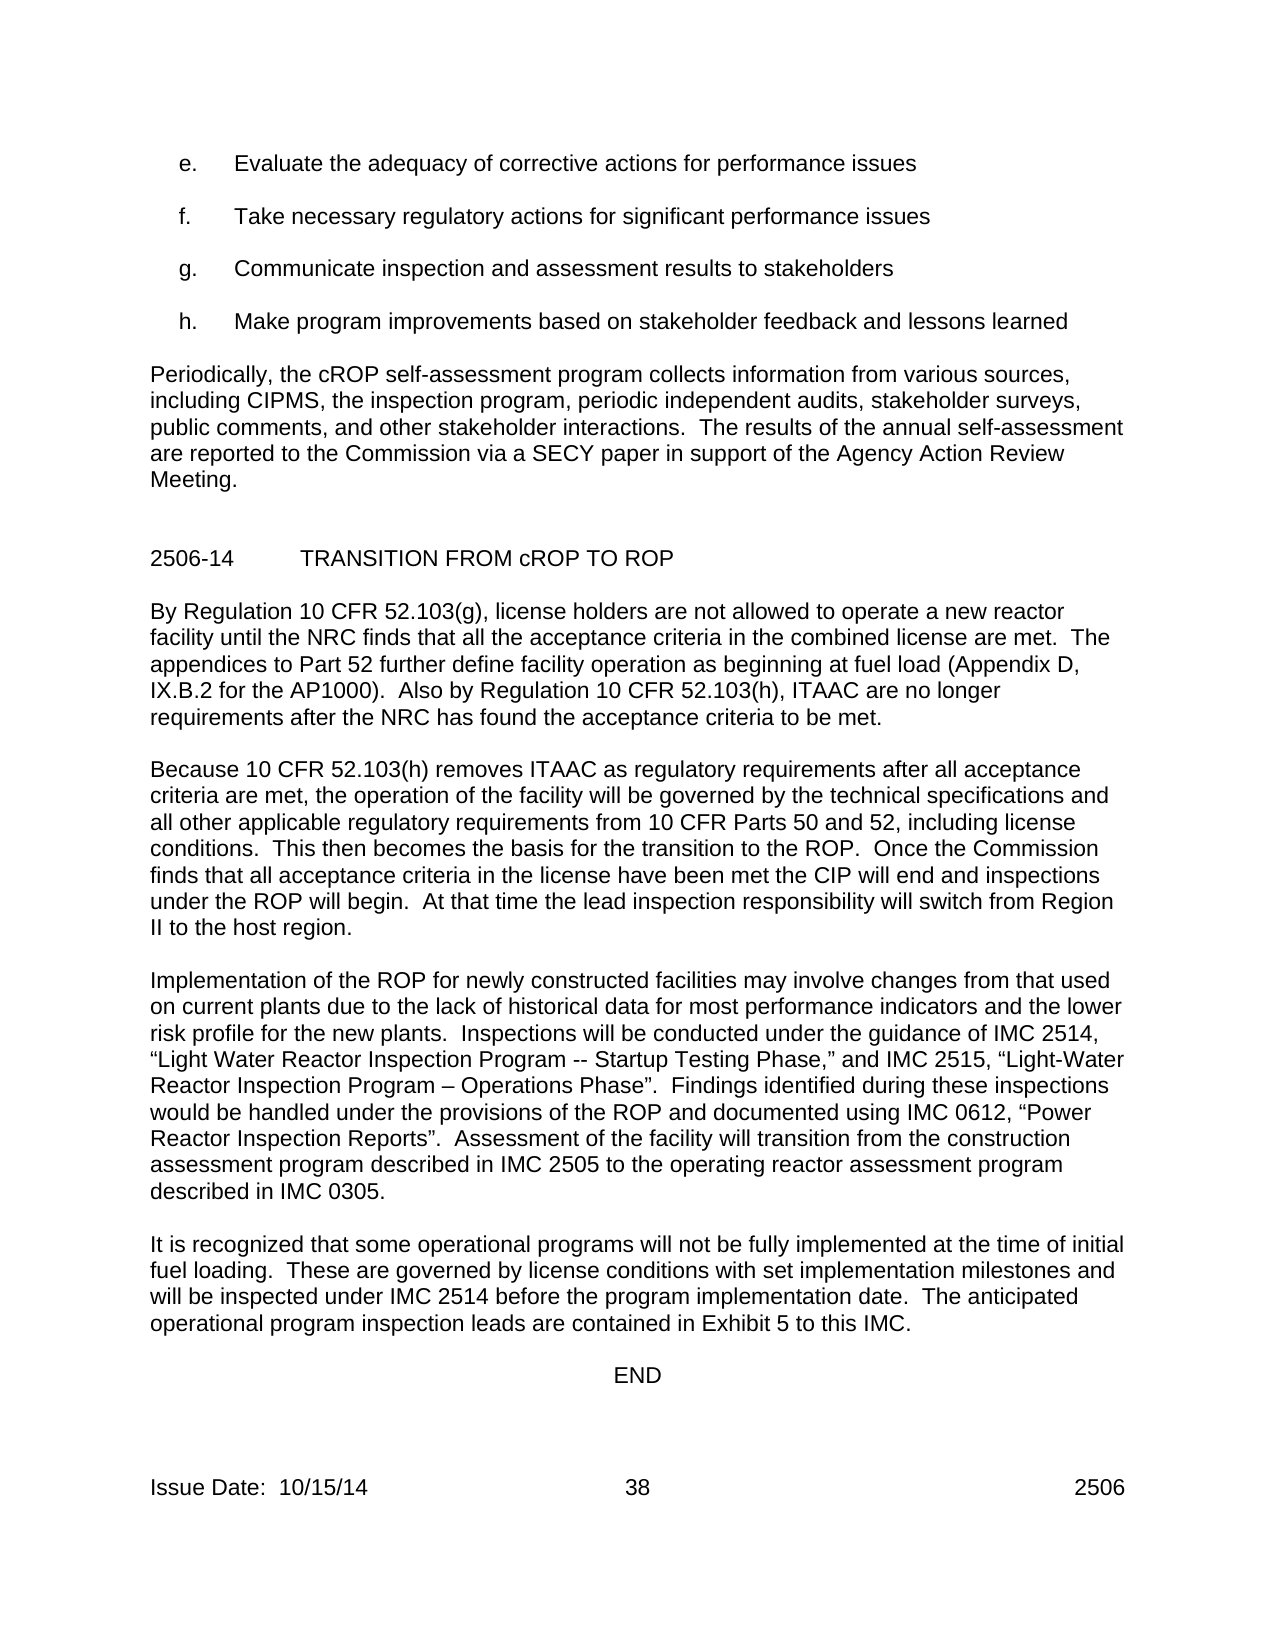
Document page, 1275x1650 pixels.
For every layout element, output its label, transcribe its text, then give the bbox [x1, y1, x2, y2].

text Implementation of the ROP for newly constructed facilities may involve changes from that used on current plants due to the lack of historical data for most performance indicators and the lower risk profile for the new plants. Inspections will be conducted under the guidance of IMC 2514, “Light Water Reactor Inspection Program -- Startup Testing Phase,” and IMC 2515, “Light-Water Reactor Inspection Program – Operations Phase”. Findings identified during these inspections would be handled under the provisions of the ROP and documented using IMC 0612, “Power Reactor Inspection Reports”. Assessment of the facility will transition from the construction assessment program described in IMC 2505 to the operating reactor assessment program described in IMC 0305. [150, 967, 1125, 1204]
text END [150, 1362, 1125, 1389]
text e. Evaluate the adequacy of corrective actions for performance issues [178, 150, 1125, 176]
text Periodically, the cROP self-assessment program collects information from various sources, including CIPMS, the inspection program, periodic independent audits, stakeholder surveys, public comments, and other stakeholder interactions. The results of the annual self-assessment are reported to the Commission via a SECY paper in support of the Agency Action Review Meeting. [150, 361, 1125, 493]
text f. Take necessary regulatory actions for significant performance issues [178, 203, 1125, 229]
text By Regulation 10 CFR 52.103(g), license holders are not allowed to operate a new reactor facility until the NRC finds that all the acceptance criteria in the combined license are met. The appendices to Part 52 further define facility operation as beginning at fuel load (Appendix D, IX.B.2 for the AP1000). Also by Regulation 10 CFR 52.103(h), ITAAC are no longer requirements after the NRC has found the acceptance criteria to be met. [150, 598, 1125, 730]
text h. Make program improvements based on stakeholder feedback and lessons learned [178, 308, 1125, 334]
text g. Communicate inspection and assessment results to stakeholders [178, 255, 1125, 282]
text 2506-14 TRANSITION FROM cROP TO ROP [150, 545, 1125, 572]
text It is recognized that some operational programs will not be fully implemented at the time of initial fuel loading. These are governed by license conditions with set implementation milestones and will be inspected under IMC 2514 before the program implementation date. The anticipated operational program inspection leads are contained in Exhibit 5 to this IMC. [150, 1231, 1125, 1336]
text Because 10 CFR 52.103(h) removes ITAAC as regulatory requirements after all acceptance criteria are met, the operation of the facility will be governed by the technical specifications and all other applicable regulatory requirements from 10 CFR Parts 50 and 52, including license conditions. This then becomes the basis for the transition to the ROP. Once the Commission finds that all acceptance criteria in the license have been met the CIP will end and inspections under the ROP will begin. At that time the lead inspection responsibility will switch from Region II to the host region. [150, 756, 1125, 941]
